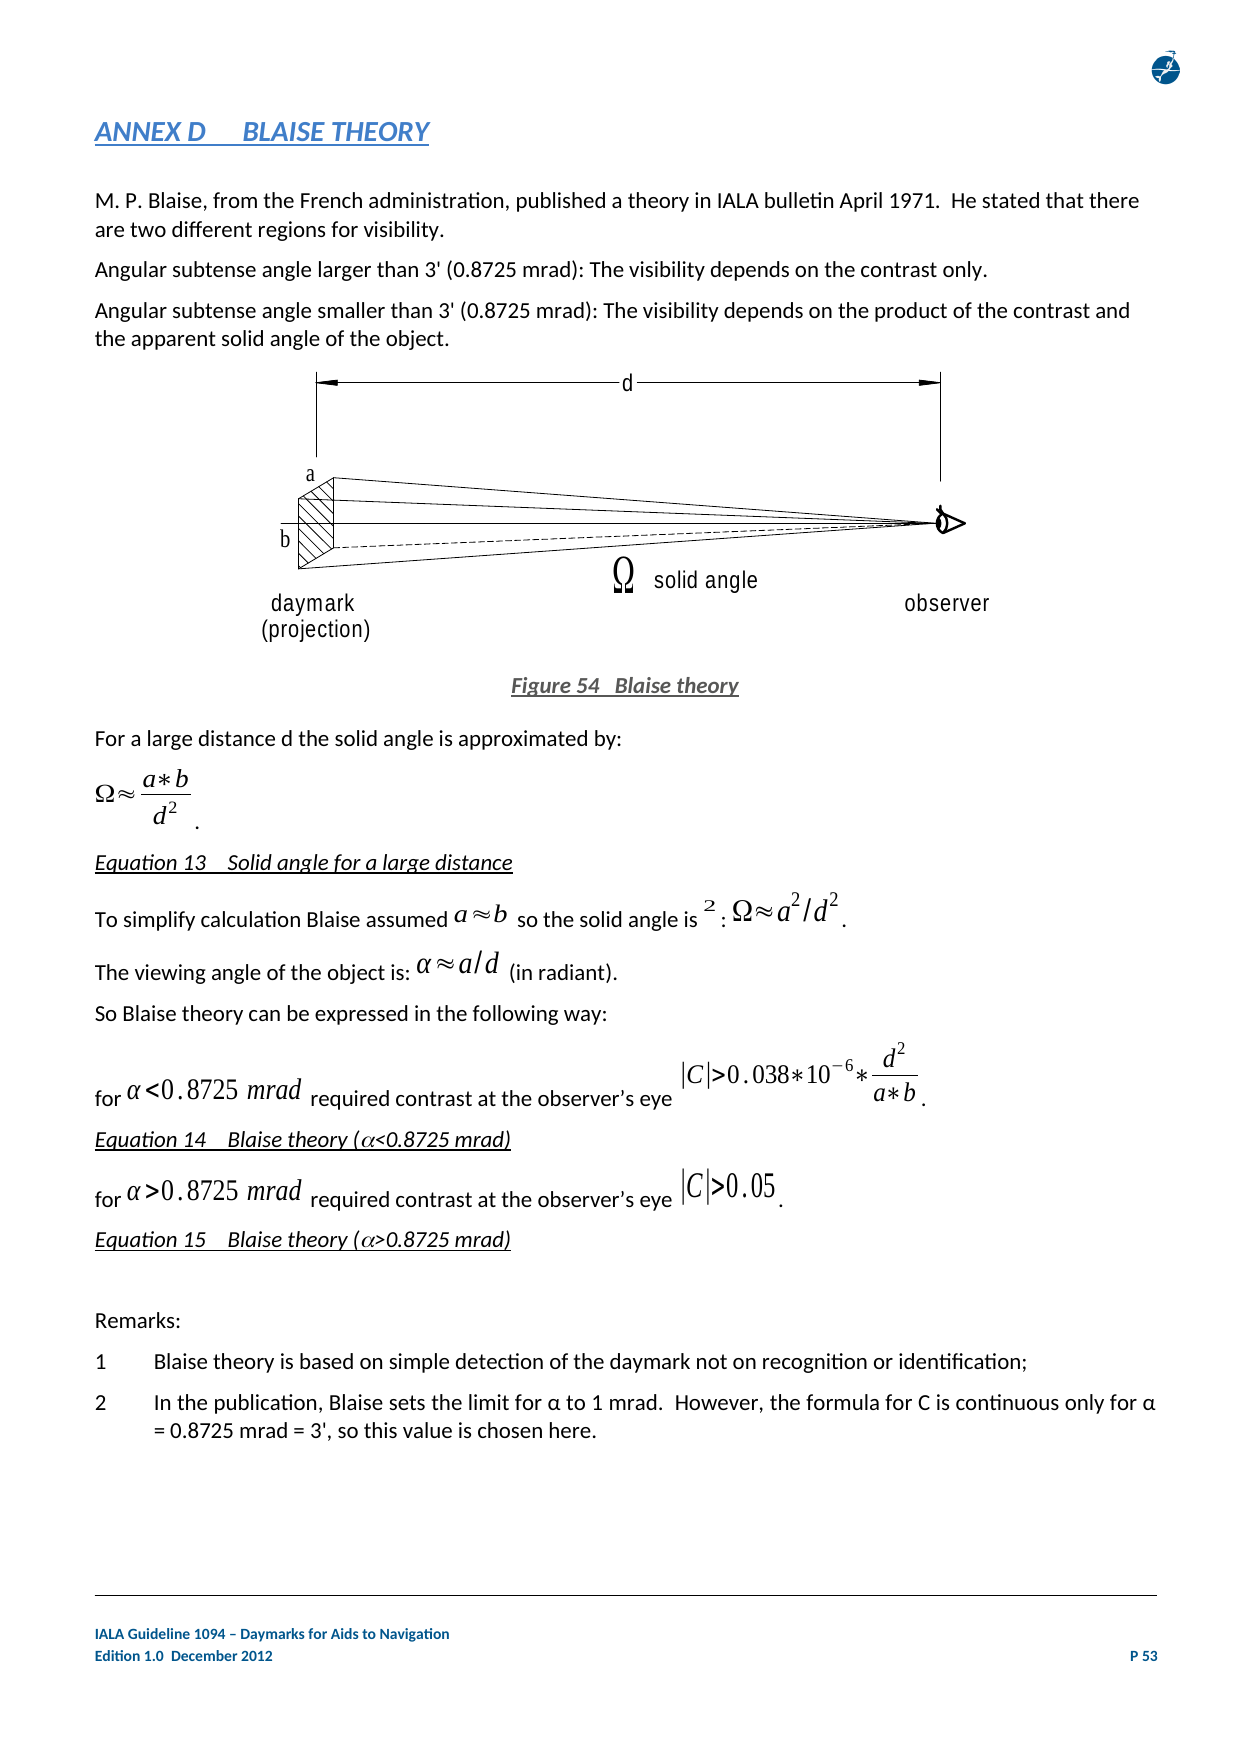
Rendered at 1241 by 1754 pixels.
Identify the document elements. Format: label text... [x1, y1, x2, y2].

text The viewing angle of the object is: (in radiant). [94, 946, 1157, 986]
text Blaise theory (<0.8725 mrad) [94, 1125, 1157, 1153]
text for required contrast at the observer’s eye . [94, 1166, 1157, 1213]
list In the publication, Blaise sets the limit for α to 1 mrad. However, the formula for C is continuous only for α = 0.8725 mrad = 3', so this value is chosen here. [94, 1388, 1157, 1444]
text Remarks: [94, 1307, 1157, 1335]
text So Blaise theory can be expressed in the following way: [94, 999, 1157, 1027]
text For a large distance d the solid angle is approximated by: [94, 724, 1157, 752]
text Blaise theory [94, 671, 1157, 699]
text M. P. Blaise, from the French administration, published a theory in IALA bulletin April 1971. He stated that there are two different regions for visibility. [94, 187, 1157, 243]
text Solid angle for a large distance [94, 848, 1157, 876]
list Blaise theory is based on simple detection of the daymark not on recognition or identification; [94, 1347, 1157, 1375]
picture [1120, 0, 1239, 119]
text Angular subtense angle larger than 3' (0.8725 mrad): The visibility depends on the contrast only. [94, 255, 1157, 283]
text Blaise theory (>0.8725 mrad) [94, 1226, 1157, 1254]
text . [94, 764, 1157, 836]
text To simplify calculation Blaise assumed so the solid angle is : . [94, 888, 1157, 934]
text for required contrast at the observer’s eye . [94, 1039, 1157, 1113]
text Angular subtense angle smaller than 3' (0.8725 mrad): The visibility depends on the product of the contrast and the apparent solid angle of the object. [94, 296, 1157, 352]
text BLAISE THEORY [94, 113, 1157, 149]
